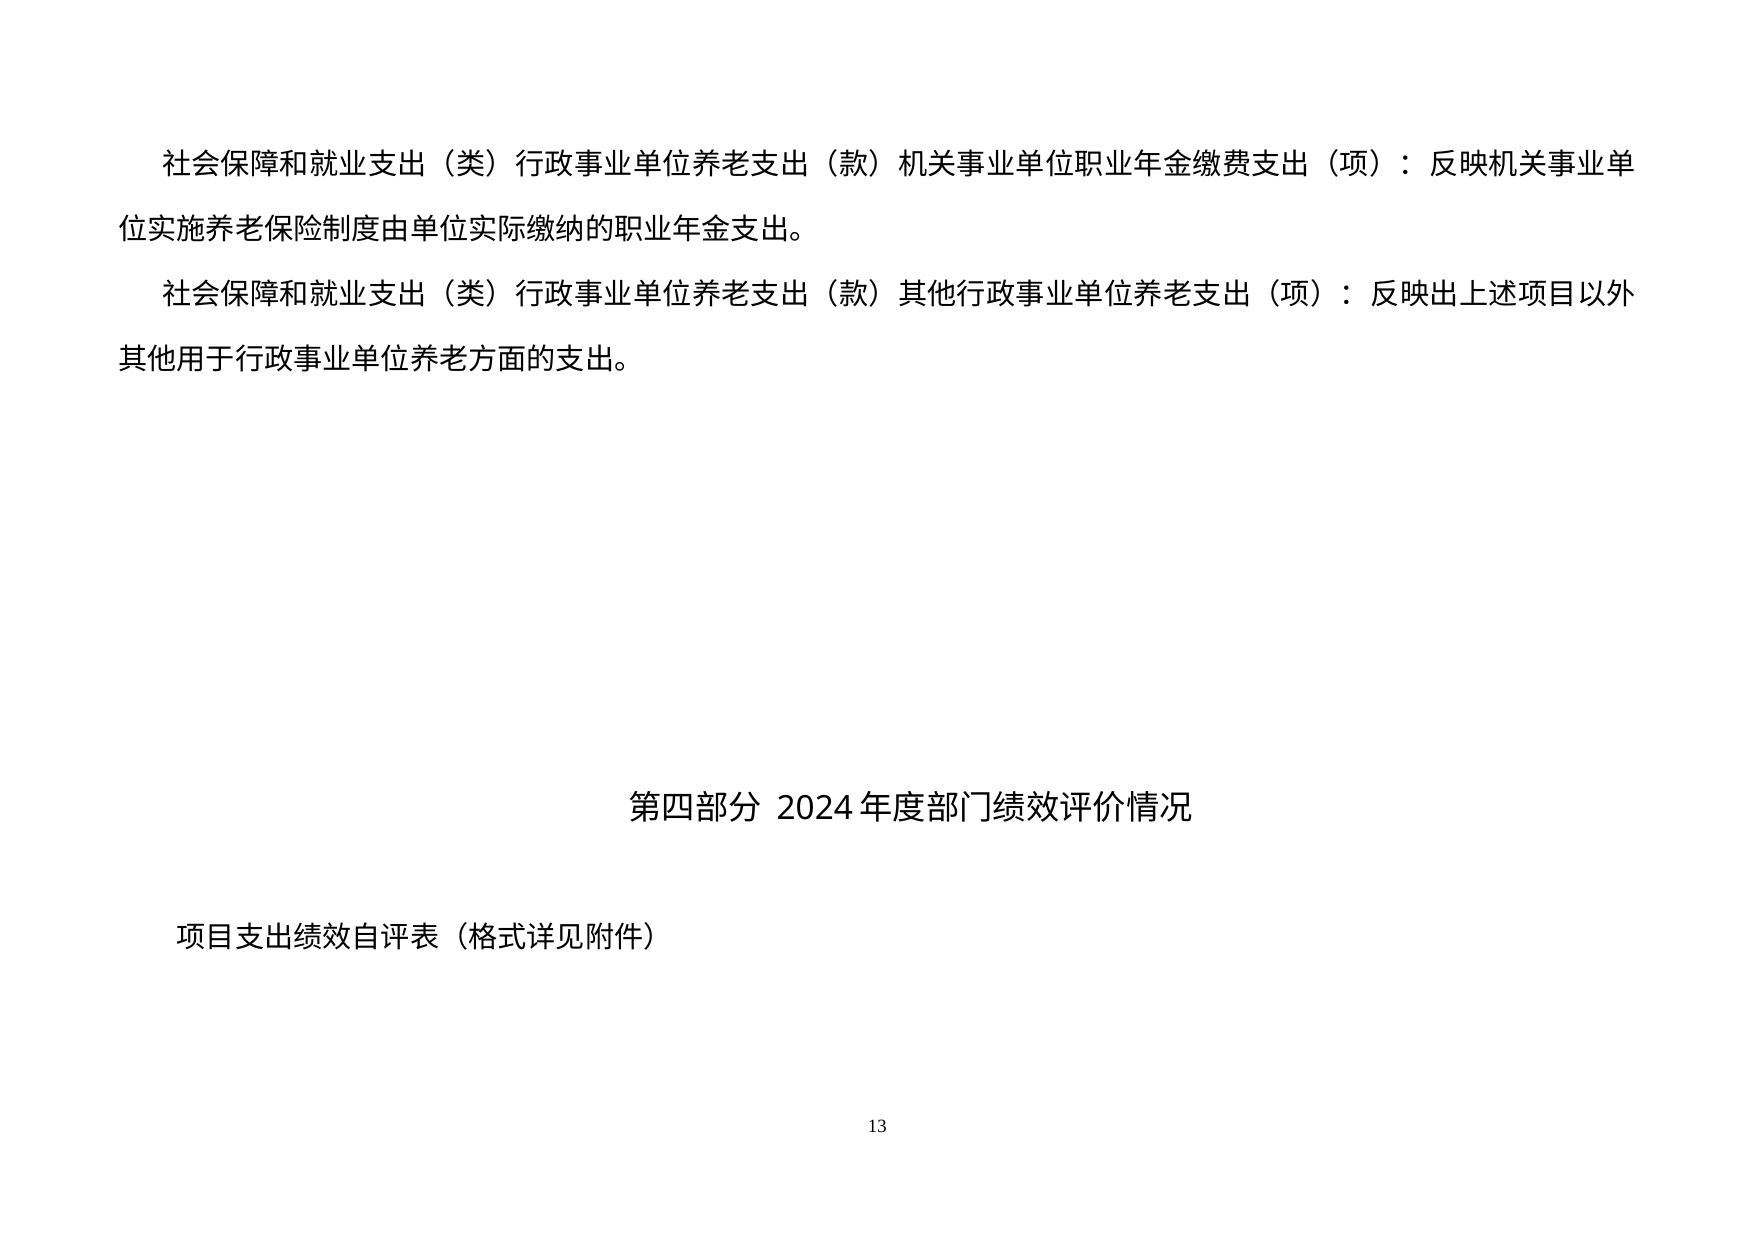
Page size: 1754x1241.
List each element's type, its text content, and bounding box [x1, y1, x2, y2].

text 第四部分 2024年度部门绩效评价情况 [118, 772, 1636, 837]
text 社会保障和就业支出（类）行政事业单位养老支出（款）其他行政事业单位养老支出（项）：反映出上述项目以外其他用于行政事业单位养老方面的支出。 [118, 259, 1636, 389]
text 社会保障和就业支出（类）行政事业单位养老支出（款）机关事业单位职业年金缴费支出（项）：反映机关事业单位实施养老保险制度由单位实际缴纳的职业年金支出。 [118, 129, 1636, 259]
list 项目支出绩效自评表（格式详见附件） [118, 902, 1636, 967]
